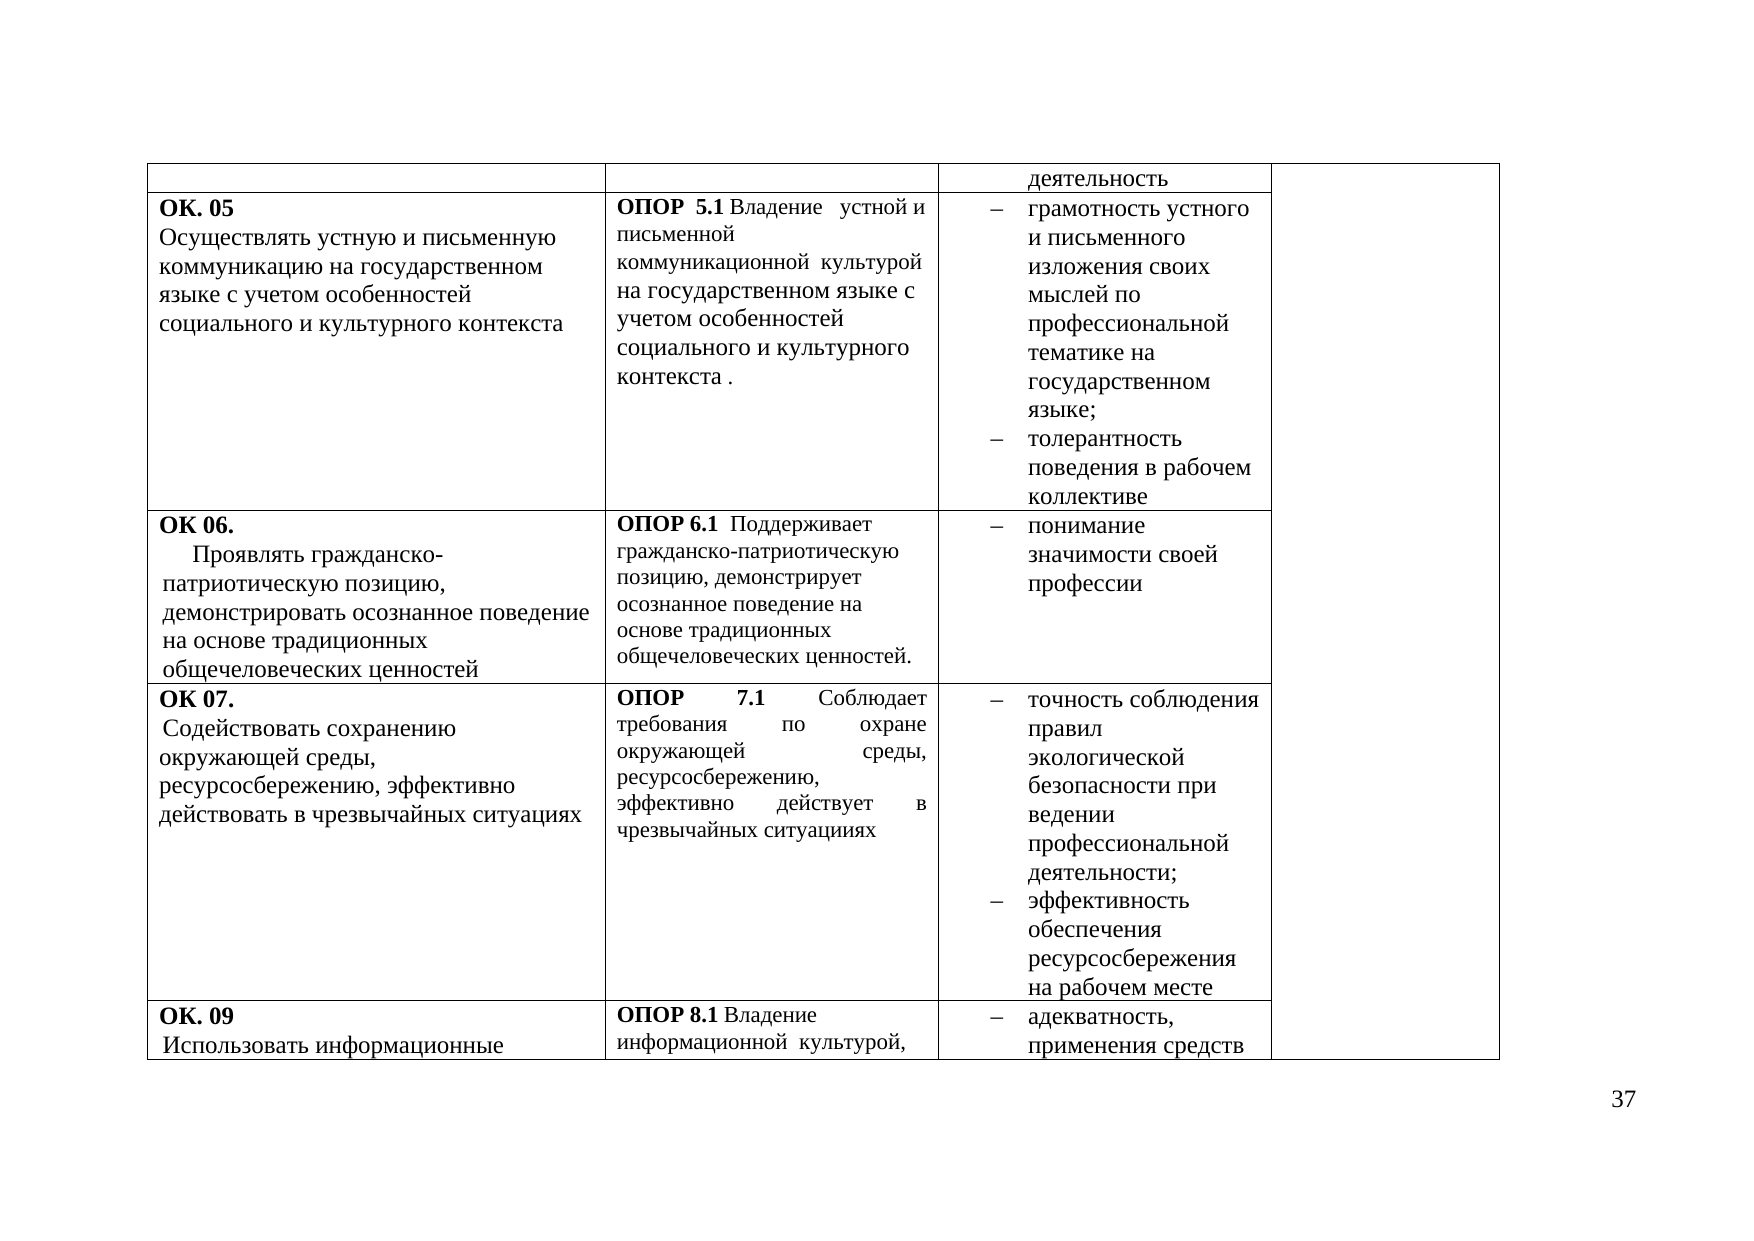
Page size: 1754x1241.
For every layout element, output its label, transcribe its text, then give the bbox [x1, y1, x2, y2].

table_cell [148, 1001, 605, 1059]
table_cell понимание значимости своей профессии [939, 511, 1271, 683]
table_cell грамотность устного и письменного изложения своих мыслей по профессиональной тематике на государственном языке; толерантность поведения в рабочем коллективе [939, 193, 1271, 509]
table_cell ОПОР 6.1 Поддерживает гражданско-патриотическую позицию, демонстрирует осознанное поведение на основе традиционных общечеловеческих ценностей. [606, 511, 938, 683]
table_cell ОК. 05 Осуществлять устную и письменную коммуникацию на государственном языке с учетом особенностей социального и культурного контекста [148, 193, 605, 509]
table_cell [148, 164, 605, 192]
table_cell ОПОР 7.1 Соблюдает требования по охране окружающей среды, ресурсосбережению, эффективно действует в чрезвычайных ситуацииях [606, 684, 938, 1000]
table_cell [939, 164, 1271, 192]
table_cell ОК 07. Содействовать сохранению окружающей среды, ресурсосбережению, эффективно действовать в чрезвычайных ситуациях [148, 684, 605, 1000]
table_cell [606, 1001, 938, 1059]
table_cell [606, 164, 938, 192]
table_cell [939, 1001, 1271, 1059]
table_cell ОК 06. Проявлять гражданско-патриотическую позицию, демонстрировать осознанное поведение на основе традиционных общечеловеческих ценностей [148, 511, 605, 683]
table_cell ОПОР 5.1 Владение устной и письменной коммуникационной культурой на государственном языке с учетом особенностей социального и культурного контекста . [606, 193, 938, 509]
table_cell точность соблюдения правил экологической безопасности при ведении профессиональной деятельности; эффективность обеспечения ресурсосбережения на рабочем месте [939, 684, 1271, 1000]
